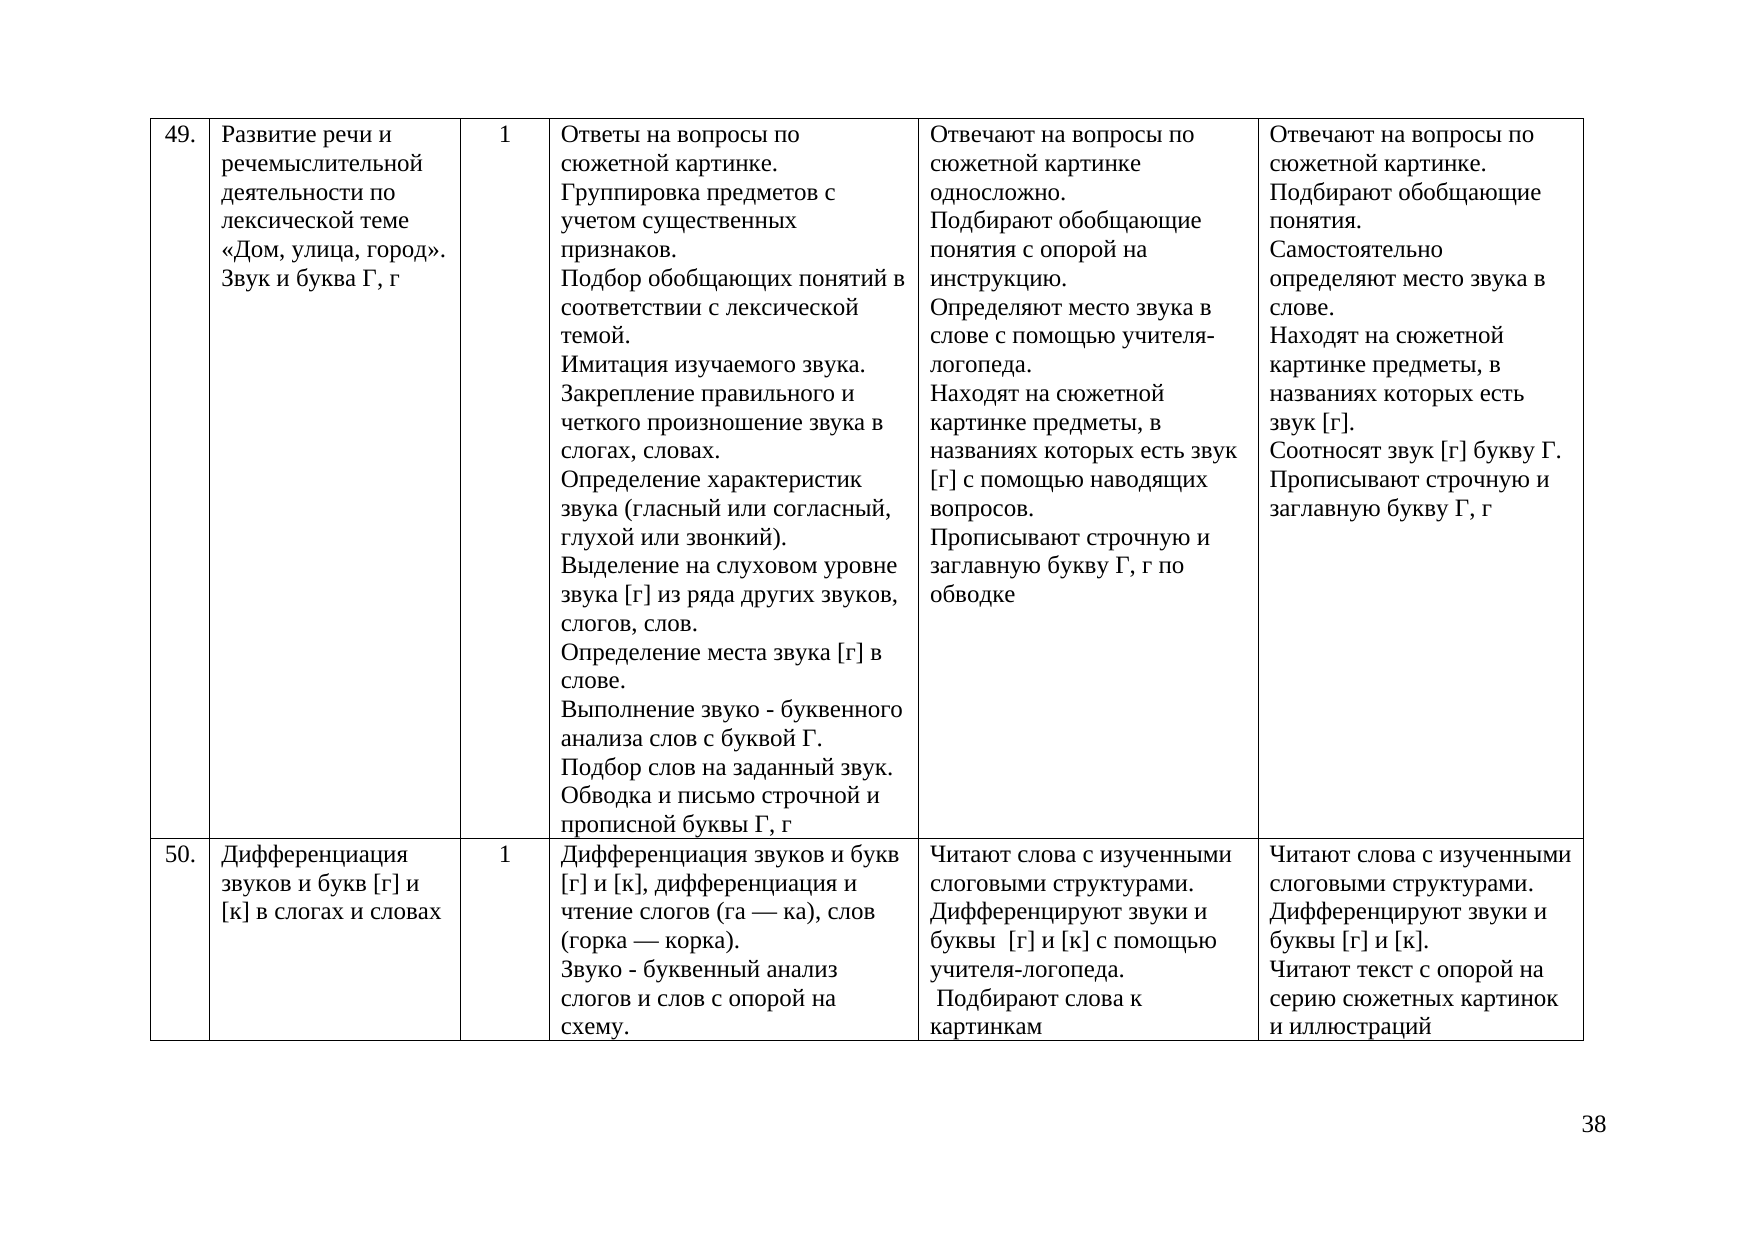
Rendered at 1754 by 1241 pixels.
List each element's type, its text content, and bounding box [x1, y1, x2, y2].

table_cell Развитие речи и речемыслительной деятельности по лексической теме «Дом, улица, город». Звук и буква Г, г [210, 119, 460, 838]
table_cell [919, 839, 1258, 1040]
table_cell 50. [151, 839, 209, 1040]
table_cell Отвечают на вопросы по сюжетной картинке. Подбирают обобщающие понятия. Самостоятельно определяют место звука в слове. Находят на сюжетной картинке предметы, в названиях которых есть звук [г]. Соотносят звук [г] букву Г. Прописывают строчную и заглавную букву Г, г [1259, 119, 1583, 838]
table_cell 49. [151, 119, 209, 838]
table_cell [1259, 839, 1583, 1040]
table_cell Отвечают на вопросы по сюжетной картинке односложно. Подбирают обобщающие понятия с опорой на инструкцию. Определяют место звука в слове с помощью учителя-логопеда. Находят на сюжетной картинке предметы, в названиях которых есть звук [г] с помощью наводящих вопросов. Прописывают строчную и заглавную букву Г, г по обводке [919, 119, 1258, 838]
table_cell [550, 839, 918, 1040]
table_cell Ответы на вопросы по сюжетной картинке. Группировка предметов с учетом существенных признаков. Подбор обобщающих понятий в соответствии с лексической темой. Имитация изучаемого звука. Закрепление правильного и четкого произношение звука в слогах, словах. Определение характеристик звука (гласный или согласный, глухой или звонкий). Выделение на слуховом уровне звука [г] из ряда других звуков, слогов, слов. Определение места звука [г] в слове. Выполнение звуко - буквенного анализа слов с буквой Г. Подбор слов на заданный звук. Обводка и письмо строчной и прописной буквы Г, г [550, 119, 918, 838]
table_cell 1 [461, 839, 549, 1040]
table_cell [210, 839, 460, 1040]
table_cell 1 [461, 119, 549, 838]
